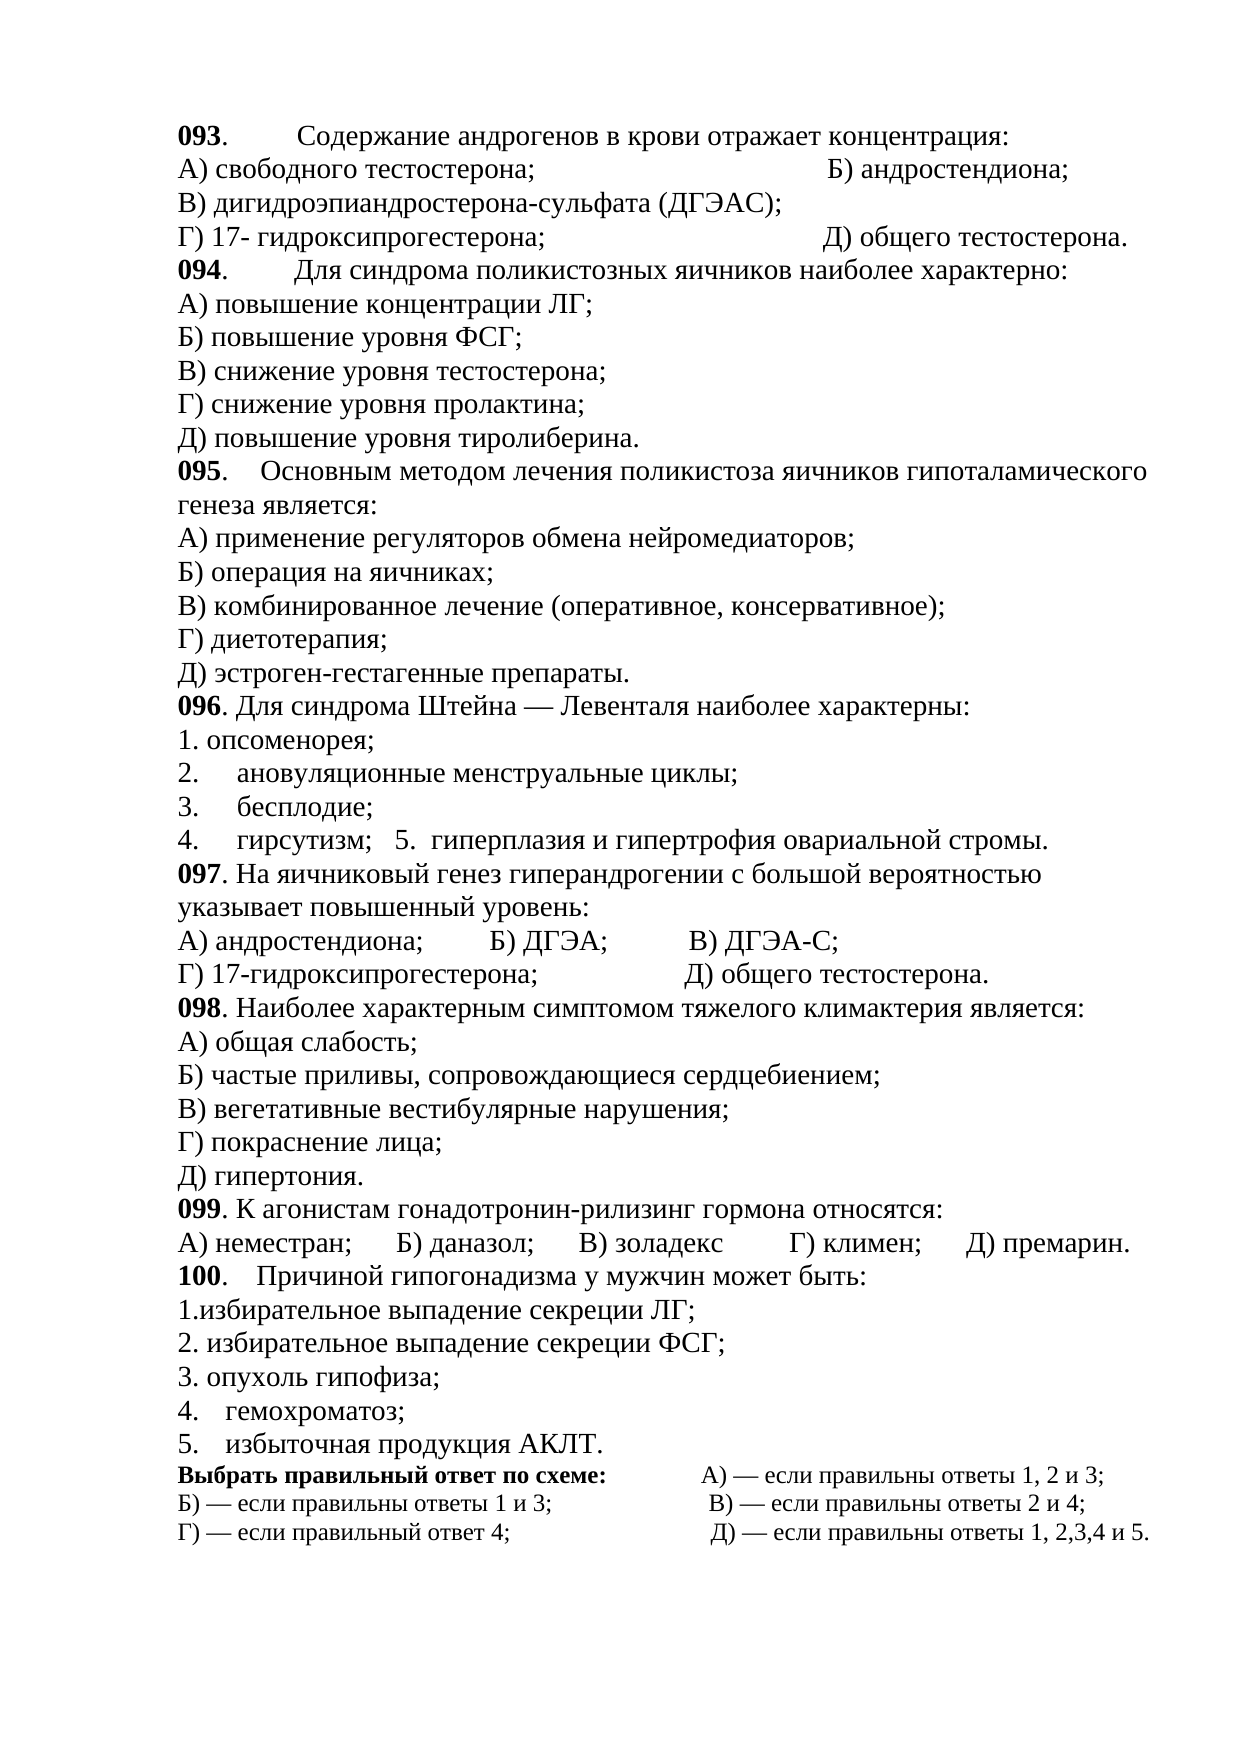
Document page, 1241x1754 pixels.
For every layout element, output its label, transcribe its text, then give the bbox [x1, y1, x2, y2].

text А) повышение концентрации ЛГ; [177, 286, 1152, 319]
text Г) покраснение лица; [177, 1124, 1152, 1158]
text В) снижение уровня тестостерона; [177, 353, 1152, 386]
text Б) повышение уровня ФСГ; [177, 319, 1152, 353]
text А) андростендиона; Б) ДГЭА; В) ДГЭА-С; [177, 923, 1152, 957]
list ановуляционные менструальные циклы; [177, 755, 1152, 789]
text А) общая слабость; [177, 1024, 1152, 1057]
list избыточная продукция АКЛТ. [177, 1426, 1152, 1460]
text 095. Основным методом лечения поликистоза яичников гипоталамического генеза является: [177, 453, 1152, 521]
text В) дигидроэпиандростерона-сульфата (ДГЭАС); [177, 185, 1152, 219]
text Г) 17-гидроксипрогестерона; Д) общего тестостерона. [177, 957, 1152, 990]
text 2. избирательное выпадение секреции ФСГ; [177, 1326, 1152, 1359]
text Д) гипертония. [177, 1158, 1152, 1191]
text Выбрать правильный ответ по схеме: А) — если правильны ответы 1, 2 и 3; [177, 1460, 1152, 1488]
text 100. Причиной гипогонадизма у мужчин может быть: 1.избирательное выпадение секреции ЛГ; [177, 1258, 1152, 1326]
list гемохроматоз; [177, 1393, 1152, 1426]
text 094. Для синдрома поликистозных яичников наиболее характерно: [177, 252, 1152, 286]
text В) комбинированное лечение (оперативное, консервативное); [177, 588, 1152, 621]
text А) применение регуляторов обмена нейромедиаторов; [177, 521, 1152, 554]
text 096. Для синдрома Штейна — Левенталя наиболее характерны: [177, 688, 1152, 722]
text Б) частые приливы, сопровождающиеся сердцебиением; [177, 1057, 1152, 1091]
text Д) эстроген-гестагенные препараты. [177, 655, 1152, 688]
text Б) — если правильны ответы 1 и 3; В) — если правильны ответы 2 и 4; [177, 1488, 1152, 1517]
text 097. На яичниковый генез гиперандрогении с большой вероятностью указывает повышенный уровень: [177, 856, 1152, 923]
text Г) снижение уровня пролактина; [177, 386, 1152, 420]
text 1. опсоменорея; [177, 722, 1152, 755]
text Г) 17- гидроксипрогестерона; Д) общего тестостерона. [177, 219, 1152, 252]
text 099. К агонистам гонадотронин-рилизинг гормона относятся: А) неместран; Б) даназол; В) золадекс Г) климен; Д) премарин. [177, 1191, 1152, 1258]
list гирсутизм; 5. гиперплазия и гипертрофия овариальной стромы. [177, 822, 1152, 856]
text Г) диетотерапия; [177, 621, 1152, 655]
text 3. опухоль гипофиза; [177, 1359, 1152, 1393]
text 093. Содержание андрогенов в крови отражает концентрация: А) свободного тестостерона; Б) андростендиона; [177, 118, 1152, 185]
text 098. Наиболее характерным симптомом тяжелого климактерия является: [177, 990, 1152, 1024]
text Г) — если правильный ответ 4; Д) — если правильны ответы 1, 2,3,4 и 5. [177, 1517, 1152, 1546]
text Д) повышение уровня тиролиберина. [177, 420, 1152, 453]
text В) вегетативные вестибулярные нарушения; [177, 1091, 1152, 1124]
list бесплодие; [177, 789, 1152, 822]
text Б) операция на яичниках; [177, 554, 1152, 588]
